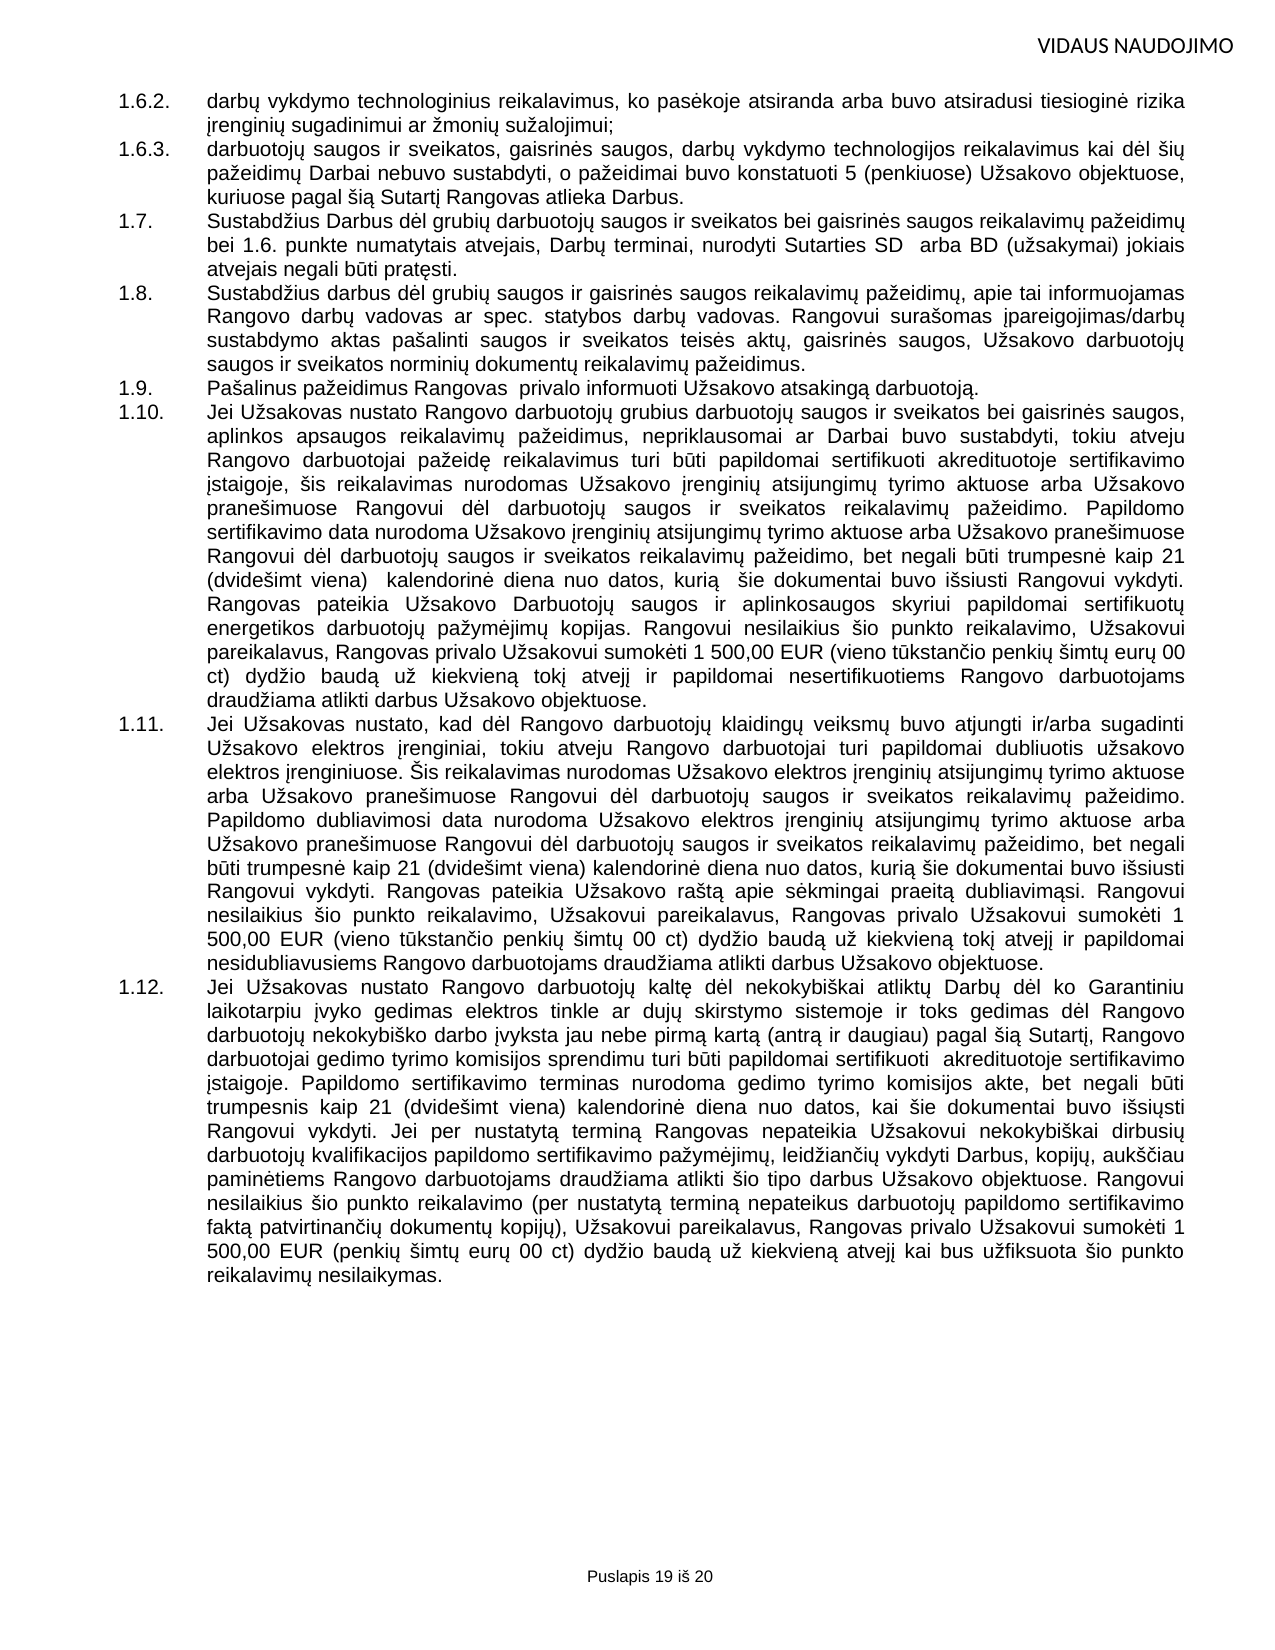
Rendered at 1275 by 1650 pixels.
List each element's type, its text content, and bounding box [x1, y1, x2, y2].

list darbuotojų saugos ir sveikatos, gaisrinės saugos, darbų vykdymo technologijos reikalavimus kai dėl šių pažeidimų Darbai nebuvo sustabdyti, o pažeidimai buvo konstatuoti 5 (penkiuose) Užsakovo objektuose, kuriuose pagal šią Sutartį Rangovas atlieka Darbus. [118, 137, 1186, 208]
list Sustabdžius Darbus dėl grubių darbuotojų saugos ir sveikatos bei gaisrinės saugos reikalavimų pažeidimų bei 1.6. punkte numatytais atvejais, Darbų terminai, nurodyti Sutarties SD arba BD (užsakymai) jokiais atvejais negali būti pratęsti. [118, 208, 1186, 280]
list Pašalinus pažeidimus Rangovas privalo informuoti Užsakovo atsakingą darbuotoją. [118, 376, 1186, 400]
list darbų vykdymo technologinius reikalavimus, ko pasėkoje atsiranda arba buvo atsiradusi tiesioginė rizika įrenginių sugadinimui ar žmonių sužalojimui; [118, 89, 1186, 137]
list Jei Užsakovas nustato, kad dėl Rangovo darbuotojų klaidingų veiksmų buvo atjungti ir/arba sugadinti Užsakovo elektros įrenginiai, tokiu atveju Rangovo darbuotojai turi papildomai dubliuotis užsakovo elektros įrenginiuose. Šis reikalavimas nurodomas Užsakovo elektros įrenginių atsijungimų tyrimo aktuose arba Užsakovo pranešimuose Rangovui dėl darbuotojų saugos ir sveikatos reikalavimų pažeidimo. Papildomo dubliavimosi data nurodoma Užsakovo elektros įrenginių atsijungimų tyrimo aktuose arba Užsakovo pranešimuose Rangovui dėl darbuotojų saugos ir sveikatos reikalavimų pažeidimo, bet negali būti trumpesnė kaip 21 (dvidešimt viena) kalendorinė diena nuo datos, kurią šie dokumentai buvo išsiusti Rangovui vykdyti. Rangovas pateikia Užsakovo raštą apie sėkmingai praeitą dubliavimąsi. Rangovui nesilaikius šio punkto reikalavimo, Užsakovui pareikalavus, Rangovas privalo Užsakovui sumokėti 1 500,00 EUR (vieno tūkstančio penkių šimtų 00 ct) dydžio baudą už kiekvieną tokį atvejį ir papildomai nesidubliavusiems Rangovo darbuotojams draudžiama atlikti darbus Užsakovo objektuose. [118, 712, 1186, 975]
list Jei Užsakovas nustato Rangovo darbuotojų grubius darbuotojų saugos ir sveikatos bei gaisrinės saugos, aplinkos apsaugos reikalavimų pažeidimus, nepriklausomai ar Darbai buvo sustabdyti, tokiu atveju Rangovo darbuotojai pažeidę reikalavimus turi būti papildomai sertifikuoti akredituotoje sertifikavimo įstaigoje, šis reikalavimas nurodomas Užsakovo įrenginių atsijungimų tyrimo aktuose arba Užsakovo pranešimuose Rangovui dėl darbuotojų saugos ir sveikatos reikalavimų pažeidimo. Papildomo sertifikavimo data nurodoma Užsakovo įrenginių atsijungimų tyrimo aktuose arba Užsakovo pranešimuose Rangovui dėl darbuotojų saugos ir sveikatos reikalavimų pažeidimo, bet negali būti trumpesnė kaip 21 (dvidešimt viena) kalendorinė diena nuo datos, kurią šie dokumentai buvo išsiusti Rangovui vykdyti. Rangovas pateikia Užsakovo Darbuotojų saugos ir aplinkosaugos skyriui papildomai sertifikuotų energetikos darbuotojų pažymėjimų kopijas. Rangovui nesilaikius šio punkto reikalavimo, Užsakovui pareikalavus, Rangovas privalo Užsakovui sumokėti 1 500,00 EUR (vieno tūkstančio penkių šimtų eurų 00 ct) dydžio baudą už kiekvieną tokį atvejį ir papildomai nesertifikuotiems Rangovo darbuotojams draudžiama atlikti darbus Užsakovo objektuose. [118, 400, 1186, 712]
list Sustabdžius darbus dėl grubių saugos ir gaisrinės saugos reikalavimų pažeidimų, apie tai informuojamas Rangovo darbų vadovas ar spec. statybos darbų vadovas. Rangovui surašomas įpareigojimas/darbų sustabdymo aktas pašalinti saugos ir sveikatos teisės aktų, gaisrinės saugos, Užsakovo darbuotojų saugos ir sveikatos norminių dokumentų reikalavimų pažeidimus. [118, 280, 1186, 376]
list Jei Užsakovas nustato Rangovo darbuotojų kaltę dėl nekokybiškai atliktų Darbų dėl ko Garantiniu laikotarpiu įvyko gedimas elektros tinkle ar dujų skirstymo sistemoje ir toks gedimas dėl Rangovo darbuotojų nekokybiško darbo įvyksta jau nebe pirmą kartą (antrą ir daugiau) pagal šią Sutartį, Rangovo darbuotojai gedimo tyrimo komisijos sprendimu turi būti papildomai sertifikuoti akredituotoje sertifikavimo įstaigoje. Papildomo sertifikavimo terminas nurodoma gedimo tyrimo komisijos akte, bet negali būti trumpesnis kaip 21 (dvidešimt viena) kalendorinė diena nuo datos, kai šie dokumentai buvo išsiųsti Rangovui vykdyti. Jei per nustatytą terminą Rangovas nepateikia Užsakovui nekokybiškai dirbusių darbuotojų kvalifikacijos papildomo sertifikavimo pažymėjimų, leidžiančių vykdyti Darbus, kopijų, aukščiau paminėtiems Rangovo darbuotojams draudžiama atlikti šio tipo darbus Užsakovo objektuose. Rangovui nesilaikius šio punkto reikalavimo (per nustatytą terminą nepateikus darbuotojų papildomo sertifikavimo faktą patvirtinančių dokumentų kopijų), Užsakovui pareikalavus, Rangovas privalo Užsakovui sumokėti 1 500,00 EUR (penkių šimtų eurų 00 ct) dydžio baudą už kiekvieną atvejį kai bus užfiksuota šio punkto reikalavimų nesilaikymas. [118, 975, 1186, 1287]
